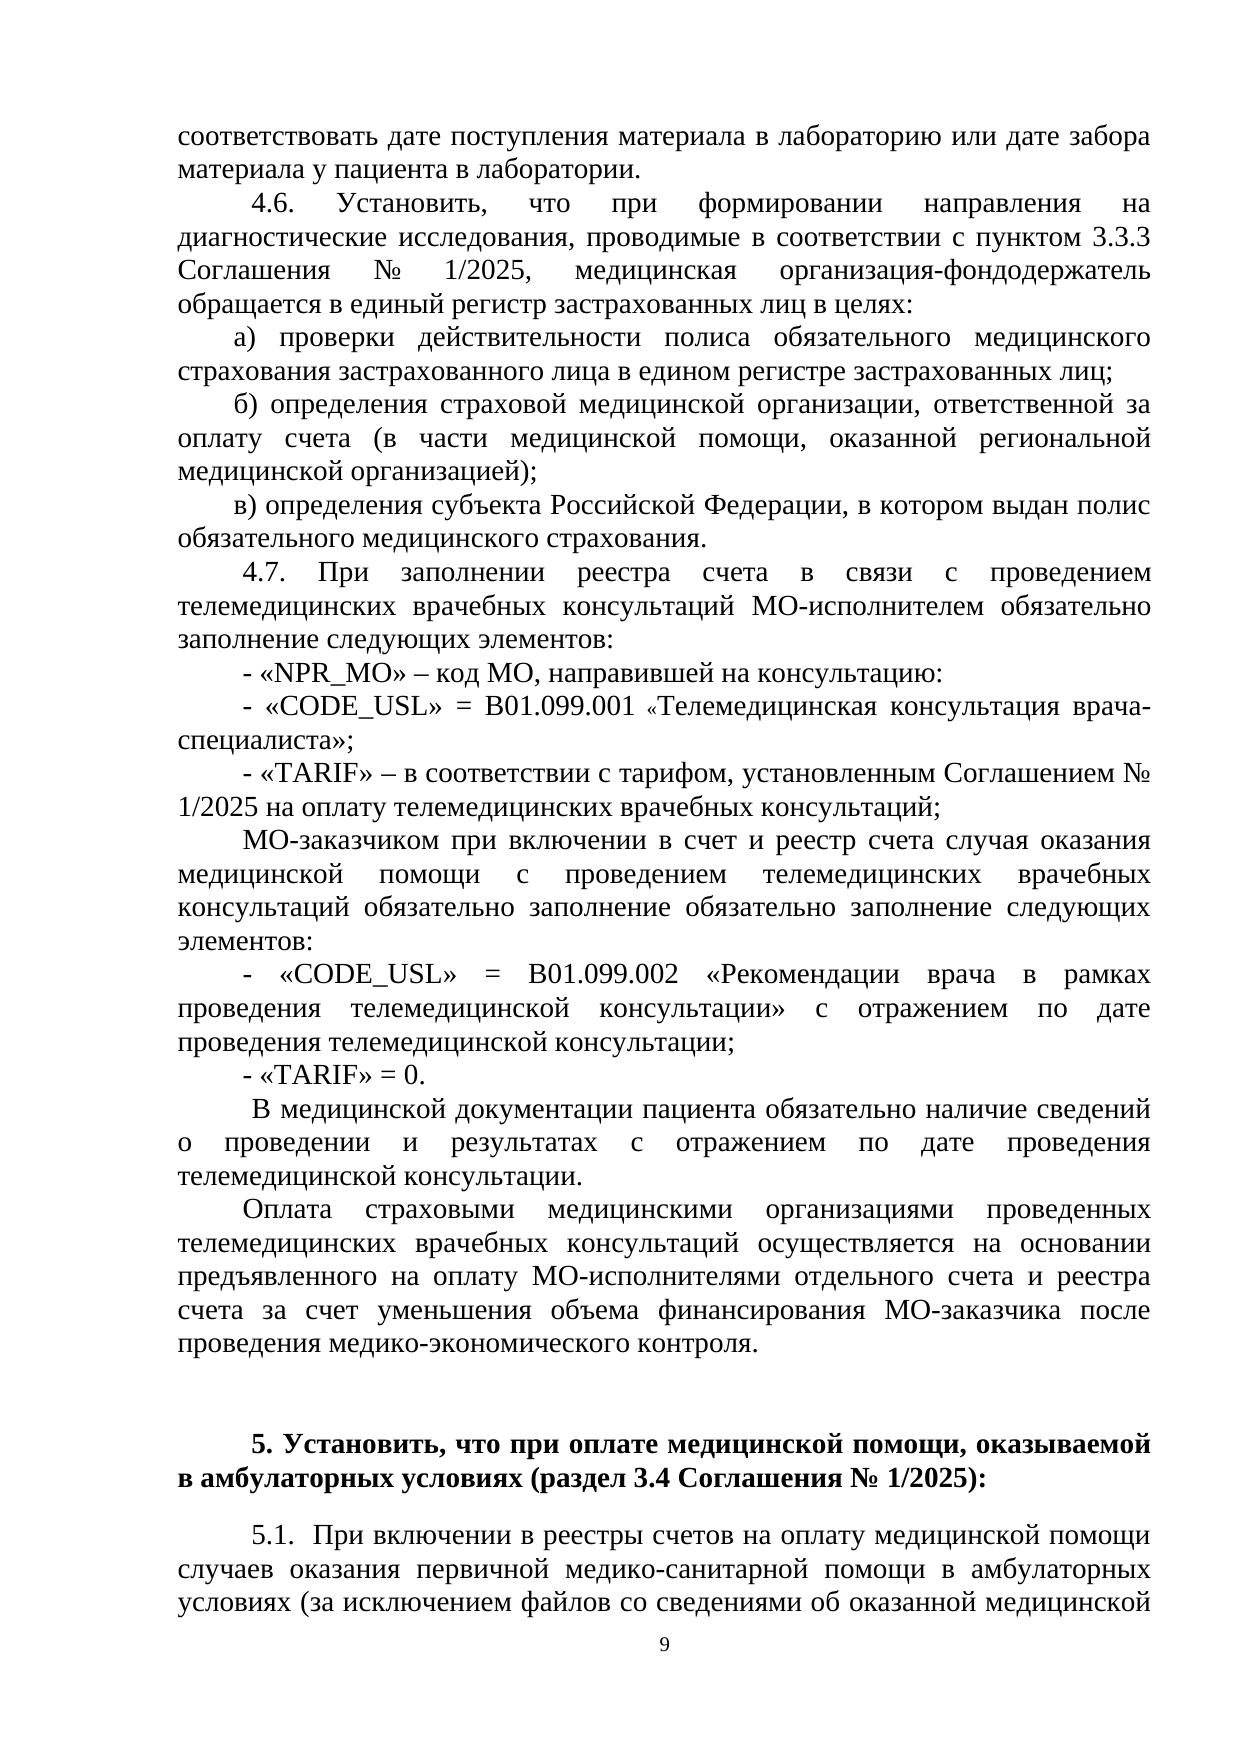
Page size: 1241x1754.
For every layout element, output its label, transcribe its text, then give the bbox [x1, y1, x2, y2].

text 5. Установить, что при оплате медицинской помощи, оказываемой в амбулаторных условиях (раздел 3.4 Соглашения № 1/2025): [177, 1426, 1152, 1493]
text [177, 118, 1152, 185]
text - «NPR_MO» – код МО, направившей на консультацию: [177, 655, 1152, 688]
text - «CODE_USL» = B01.099.001 «Телемедицинская консультация врача-специалиста»; [177, 688, 1152, 755]
text - «TARIF» = 0. [177, 1057, 1152, 1091]
text 4.6. Установить, что при формировании направления на диагностические исследования, проводимые в соответствии с пунктом 3.3.3 Соглашения № 1/2025, медицинская организация-фондодержатель обращается в единый регистр застрахованных лиц в целях: [177, 185, 1152, 319]
text Оплата страховыми медицинскими организациями проведенных телемедицинских врачебных консультаций осуществляется на основании предъявленного на оплату МО-исполнителями отдельного счета и реестра счета за счет уменьшения объема финансирования МО-заказчика после проведения медико-экономического контроля. [177, 1191, 1152, 1359]
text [177, 1517, 1152, 1618]
text в) определения субъекта Российской Федерации, в котором выдан полис обязательного медицинского страхования. [177, 487, 1152, 554]
text - «TARIF» – в соответствии с тарифом, установленным Соглашением № 1/2025 на оплату телемедицинских врачебных консультаций; [177, 755, 1152, 822]
text МО-заказчиком при включении в счет и реестр счета случая оказания медицинской помощи с проведением телемедицинских врачебных консультаций обязательно заполнение обязательно заполнение следующих элементов: [177, 822, 1152, 957]
text а) проверки действительности полиса обязательного медицинского страхования застрахованного лица в едином регистре застрахованных лиц; [177, 319, 1152, 386]
text б) определения страховой медицинской организации, ответственной за оплату счета (в части медицинской помощи, оказанной региональной медицинской организацией); [177, 386, 1152, 487]
text 4.7. При заполнении реестра счета в связи с проведением телемедицинских врачебных консультаций МО-исполнителем обязательно заполнение следующих элементов: [177, 554, 1152, 655]
text - «CODE_USL» = B01.099.002 «Рекомендации врача в рамках проведения телемедицинской консультации» с отражением по дате проведения телемедицинской консультации; [177, 957, 1152, 1057]
text В медицинской документации пациента обязательно наличие сведений о проведении и результатах с отражением по дате проведения телемедицинской консультации. [177, 1091, 1152, 1191]
